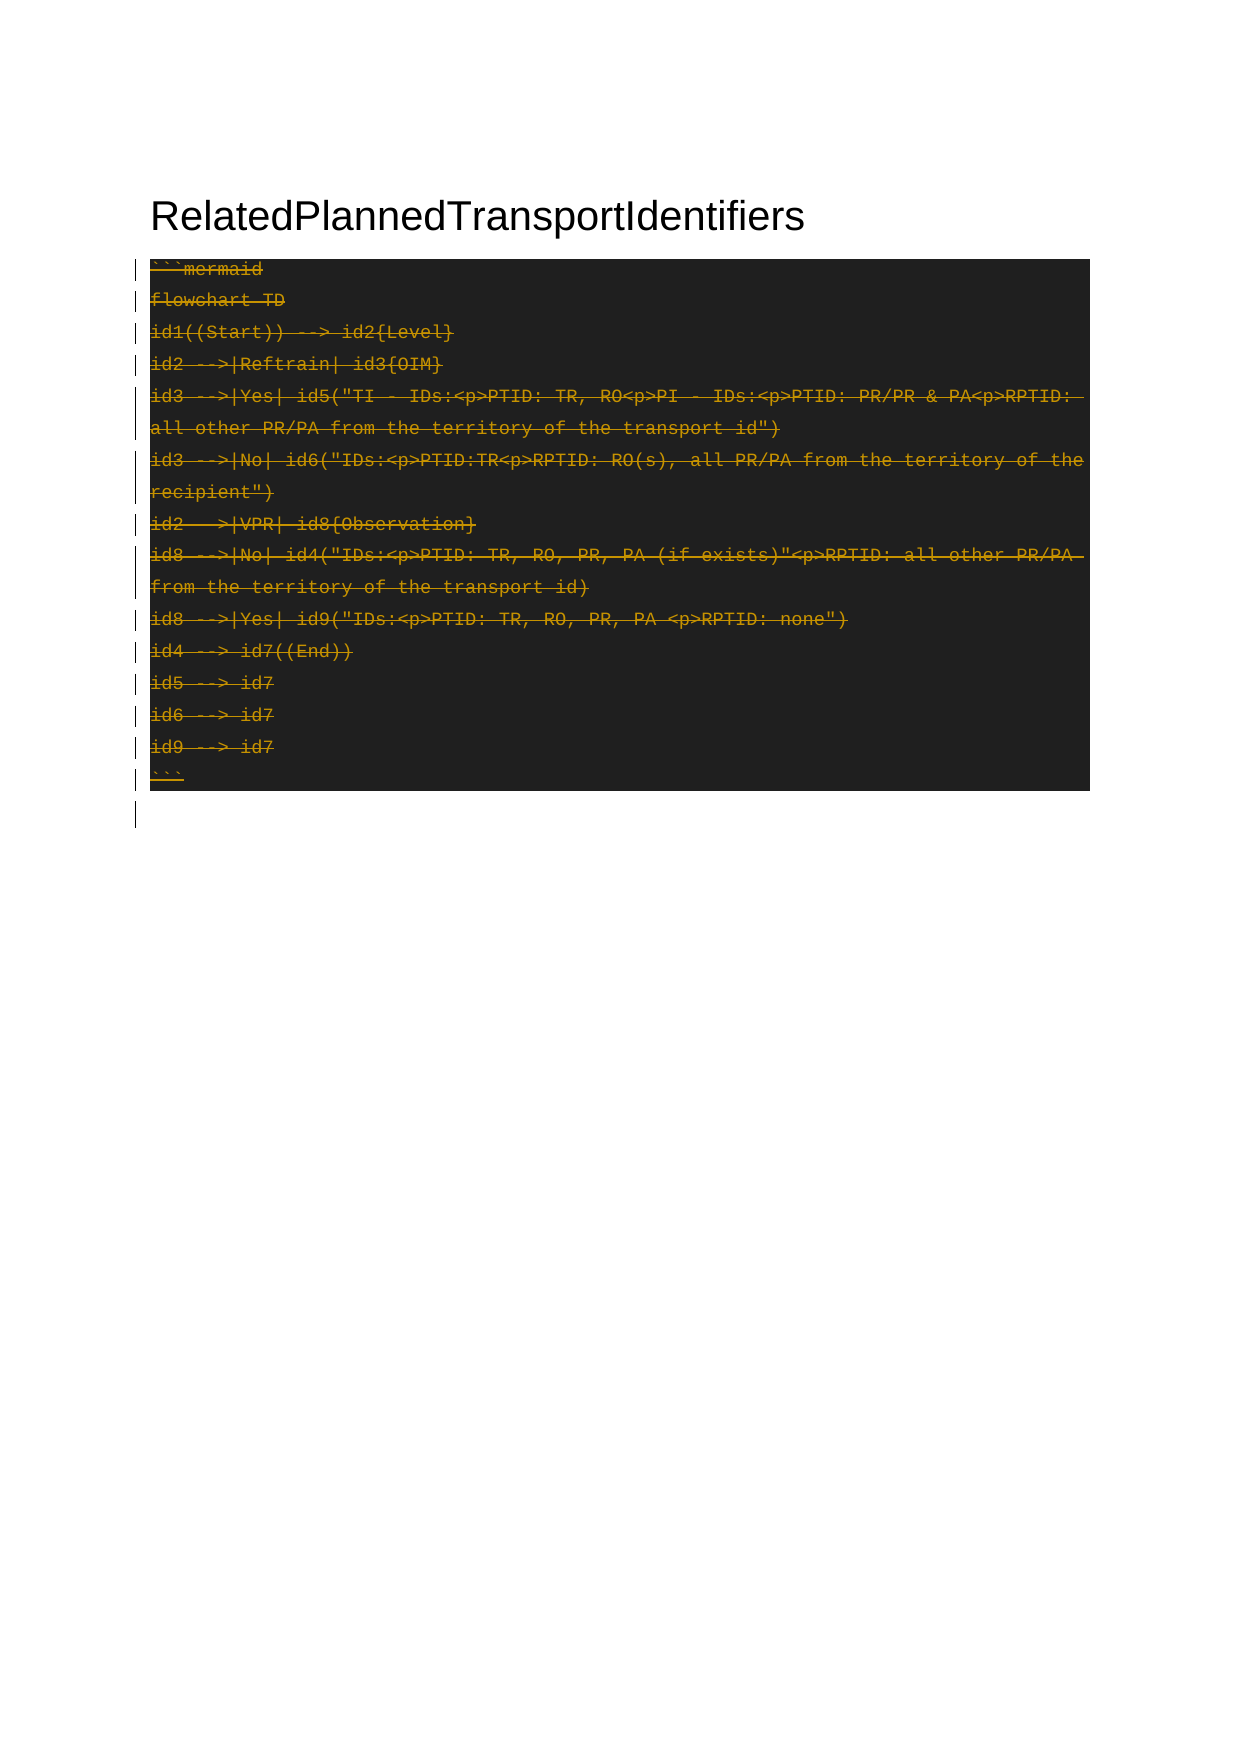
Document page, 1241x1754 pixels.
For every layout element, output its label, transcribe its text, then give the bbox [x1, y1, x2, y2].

subtitle RelatedPlannedTransportIdentifiers [150, 192, 1090, 239]
